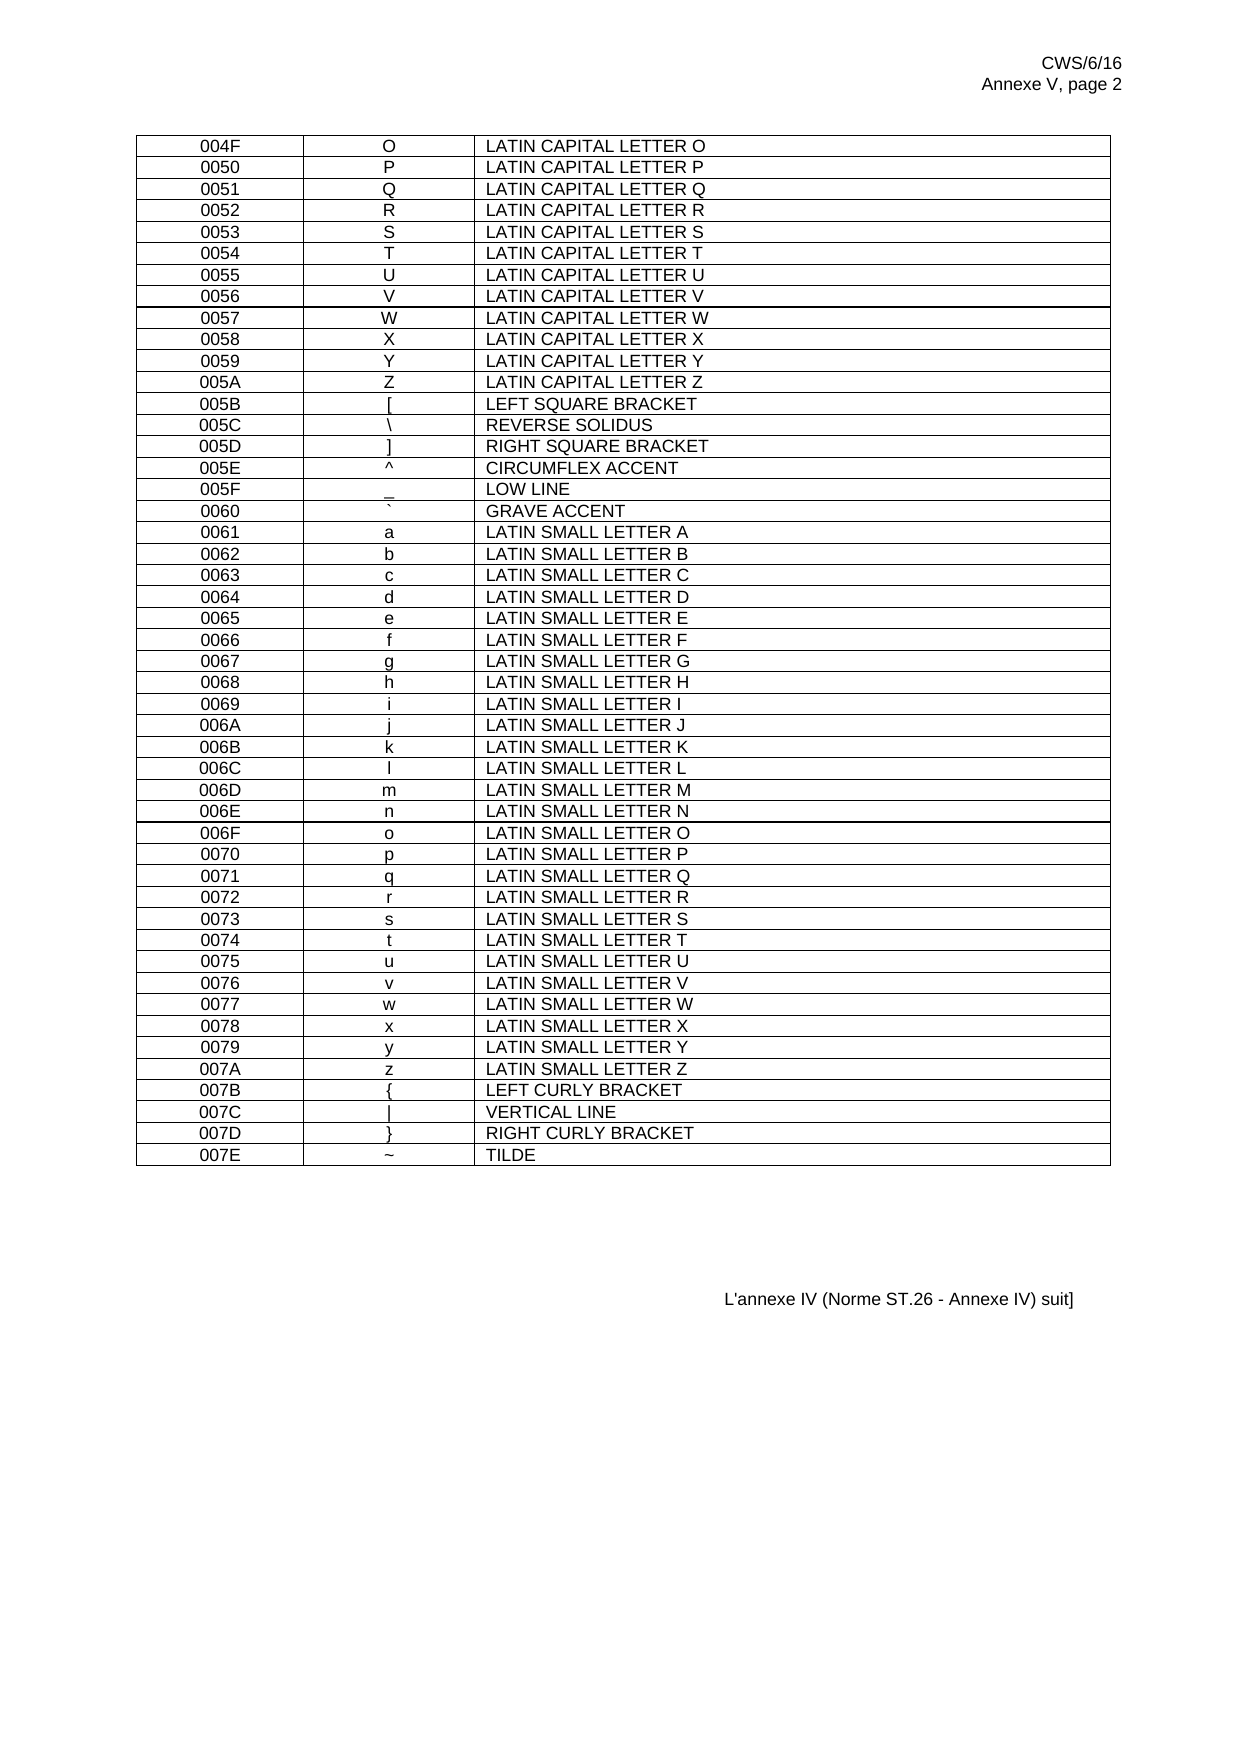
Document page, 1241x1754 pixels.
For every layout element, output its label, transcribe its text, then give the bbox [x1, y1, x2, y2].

table_cell 007A [137, 1059, 303, 1079]
table_header LATIN CAPITAL LETTER O [475, 136, 1110, 156]
table_cell 0056 [137, 286, 303, 306]
table_cell LATIN SMALL LETTER Q [475, 865, 1110, 886]
table_cell 0071 [137, 865, 303, 886]
table_cell 005F [137, 479, 303, 499]
table_cell S [304, 222, 474, 242]
table_cell LATIN CAPITAL LETTER X [475, 329, 1110, 349]
table_header O [304, 136, 474, 156]
table_cell w [304, 994, 474, 1014]
table_cell REVERSE SOLIDUS [475, 415, 1110, 435]
table_cell VERTICAL LINE [475, 1101, 1110, 1122]
table_cell ^ [304, 458, 474, 478]
table_cell } [304, 1123, 474, 1143]
table_cell 006A [137, 715, 303, 736]
table_cell LATIN SMALL LETTER I [475, 694, 1110, 714]
table_cell y [304, 1037, 474, 1057]
table_cell LATIN CAPITAL LETTER W [475, 308, 1110, 328]
table_header 004F [137, 136, 303, 156]
table_cell 0073 [137, 908, 303, 929]
table_cell X [304, 329, 474, 349]
table_cell 0051 [137, 179, 303, 199]
table_cell ~ [304, 1144, 474, 1165]
table_cell 0061 [137, 522, 303, 542]
table_cell LATIN SMALL LETTER T [475, 930, 1110, 950]
table_cell LATIN CAPITAL LETTER T [475, 243, 1110, 263]
table_cell LEFT CURLY BRACKET [475, 1080, 1110, 1100]
table_cell LATIN CAPITAL LETTER Y [475, 350, 1110, 371]
table_cell 005B [137, 393, 303, 414]
table_cell g [304, 651, 474, 671]
table_cell T [304, 243, 474, 263]
table_cell t [304, 930, 474, 950]
table_cell 006B [137, 737, 303, 757]
table_cell LATIN SMALL LETTER V [475, 973, 1110, 993]
table_cell 0079 [137, 1037, 303, 1057]
table_cell f [304, 629, 474, 650]
table_cell P [304, 157, 474, 178]
table_cell 007E [137, 1144, 303, 1165]
table_cell v [304, 973, 474, 993]
table_cell LATIN SMALL LETTER Y [475, 1037, 1110, 1057]
table_cell LATIN SMALL LETTER Z [475, 1059, 1110, 1079]
table_cell z [304, 1059, 474, 1079]
table_cell 005C [137, 415, 303, 435]
table_cell LATIN SMALL LETTER D [475, 586, 1110, 607]
table_cell LATIN CAPITAL LETTER U [475, 265, 1110, 285]
table_cell 007D [137, 1123, 303, 1143]
table_cell 006D [137, 780, 303, 800]
table_cell 0054 [137, 243, 303, 263]
table_cell 005D [137, 436, 303, 457]
table_cell 0077 [137, 994, 303, 1014]
table_cell 0066 [137, 629, 303, 650]
table_cell LATIN SMALL LETTER C [475, 565, 1110, 585]
table_cell GRAVE ACCENT [475, 501, 1110, 521]
table_cell CIRCUMFLEX ACCENT [475, 458, 1110, 478]
table_cell 0067 [137, 651, 303, 671]
table_cell 0064 [137, 586, 303, 607]
table_cell ] [304, 436, 474, 457]
table_cell 006E [137, 801, 303, 821]
table_cell LATIN SMALL LETTER A [475, 522, 1110, 542]
table_cell 0078 [137, 1016, 303, 1036]
table_cell 007C [137, 1101, 303, 1122]
table_cell 005A [137, 372, 303, 392]
table_cell 006C [137, 758, 303, 778]
table_cell U [304, 265, 474, 285]
table_cell | [304, 1101, 474, 1122]
table_cell q [304, 865, 474, 886]
table_cell LATIN CAPITAL LETTER V [475, 286, 1110, 306]
table_cell LATIN CAPITAL LETTER S [475, 222, 1110, 242]
table_cell LATIN SMALL LETTER H [475, 672, 1110, 693]
table_cell 0060 [137, 501, 303, 521]
table_cell n [304, 801, 474, 821]
table_cell RIGHT CURLY BRACKET [475, 1123, 1110, 1143]
table_cell LATIN SMALL LETTER M [475, 780, 1110, 800]
table_cell _ [304, 479, 474, 499]
table_cell a [304, 522, 474, 542]
table_cell LATIN SMALL LETTER N [475, 801, 1110, 821]
table_cell LATIN CAPITAL LETTER P [475, 157, 1110, 178]
table_cell R [304, 200, 474, 221]
table_cell 0076 [137, 973, 303, 993]
table_cell c [304, 565, 474, 585]
table_cell h [304, 672, 474, 693]
table_cell Q [304, 179, 474, 199]
table_cell V [304, 286, 474, 306]
table_cell LATIN CAPITAL LETTER R [475, 200, 1110, 221]
table_cell 006F [137, 823, 303, 843]
table_cell 0059 [137, 350, 303, 371]
table_cell p [304, 844, 474, 864]
table_cell RIGHT SQUARE BRACKET [475, 436, 1110, 457]
table_cell b [304, 544, 474, 564]
table_cell m [304, 780, 474, 800]
table_cell x [304, 1016, 474, 1036]
table_cell [ [304, 393, 474, 414]
table_cell s [304, 908, 474, 929]
table_cell LATIN SMALL LETTER F [475, 629, 1110, 650]
table_cell d [304, 586, 474, 607]
table_cell LATIN SMALL LETTER B [475, 544, 1110, 564]
table_cell 0070 [137, 844, 303, 864]
table_cell 0075 [137, 951, 303, 972]
table_cell \ [304, 415, 474, 435]
table_cell { [304, 1080, 474, 1100]
table_cell 0063 [137, 565, 303, 585]
table_cell 0065 [137, 608, 303, 628]
table_cell 0074 [137, 930, 303, 950]
table_cell LATIN SMALL LETTER O [475, 823, 1110, 843]
table_cell ` [304, 501, 474, 521]
table_cell u [304, 951, 474, 972]
table_cell LATIN CAPITAL LETTER Q [475, 179, 1110, 199]
table_cell W [304, 308, 474, 328]
table_cell k [304, 737, 474, 757]
table_cell 005E [137, 458, 303, 478]
table_cell o [304, 823, 474, 843]
table_cell LATIN SMALL LETTER E [475, 608, 1110, 628]
table_cell 0068 [137, 672, 303, 693]
table_cell 0057 [137, 308, 303, 328]
table_cell Y [304, 350, 474, 371]
table_cell 0072 [137, 887, 303, 907]
table_cell 0058 [137, 329, 303, 349]
table_cell r [304, 887, 474, 907]
table_cell TILDE [475, 1144, 1110, 1165]
table_cell LATIN SMALL LETTER G [475, 651, 1110, 671]
table_cell LATIN SMALL LETTER W [475, 994, 1110, 1014]
table_cell Z [304, 372, 474, 392]
table_cell 007B [137, 1080, 303, 1100]
table_cell LATIN CAPITAL LETTER Z [475, 372, 1110, 392]
table_cell LATIN SMALL LETTER J [475, 715, 1110, 736]
table_cell 0052 [137, 200, 303, 221]
table_cell e [304, 608, 474, 628]
table_cell LATIN SMALL LETTER L [475, 758, 1110, 778]
table_cell j [304, 715, 474, 736]
table_cell LATIN SMALL LETTER U [475, 951, 1110, 972]
table_cell 0055 [137, 265, 303, 285]
table_cell LATIN SMALL LETTER R [475, 887, 1110, 907]
table_cell LATIN SMALL LETTER K [475, 737, 1110, 757]
table_cell LEFT SQUARE BRACKET [475, 393, 1110, 414]
table_cell 0053 [137, 222, 303, 242]
text L'annexe IV (Norme ST.26 - Annexe IV) suit] [724, 1288, 1122, 1309]
table_cell LATIN SMALL LETTER P [475, 844, 1110, 864]
table_cell 0062 [137, 544, 303, 564]
table_cell LOW LINE [475, 479, 1110, 499]
table_cell l [304, 758, 474, 778]
table_cell 0069 [137, 694, 303, 714]
table_cell i [304, 694, 474, 714]
table_cell LATIN SMALL LETTER S [475, 908, 1110, 929]
table_cell LATIN SMALL LETTER X [475, 1016, 1110, 1036]
table_cell 0050 [137, 157, 303, 178]
